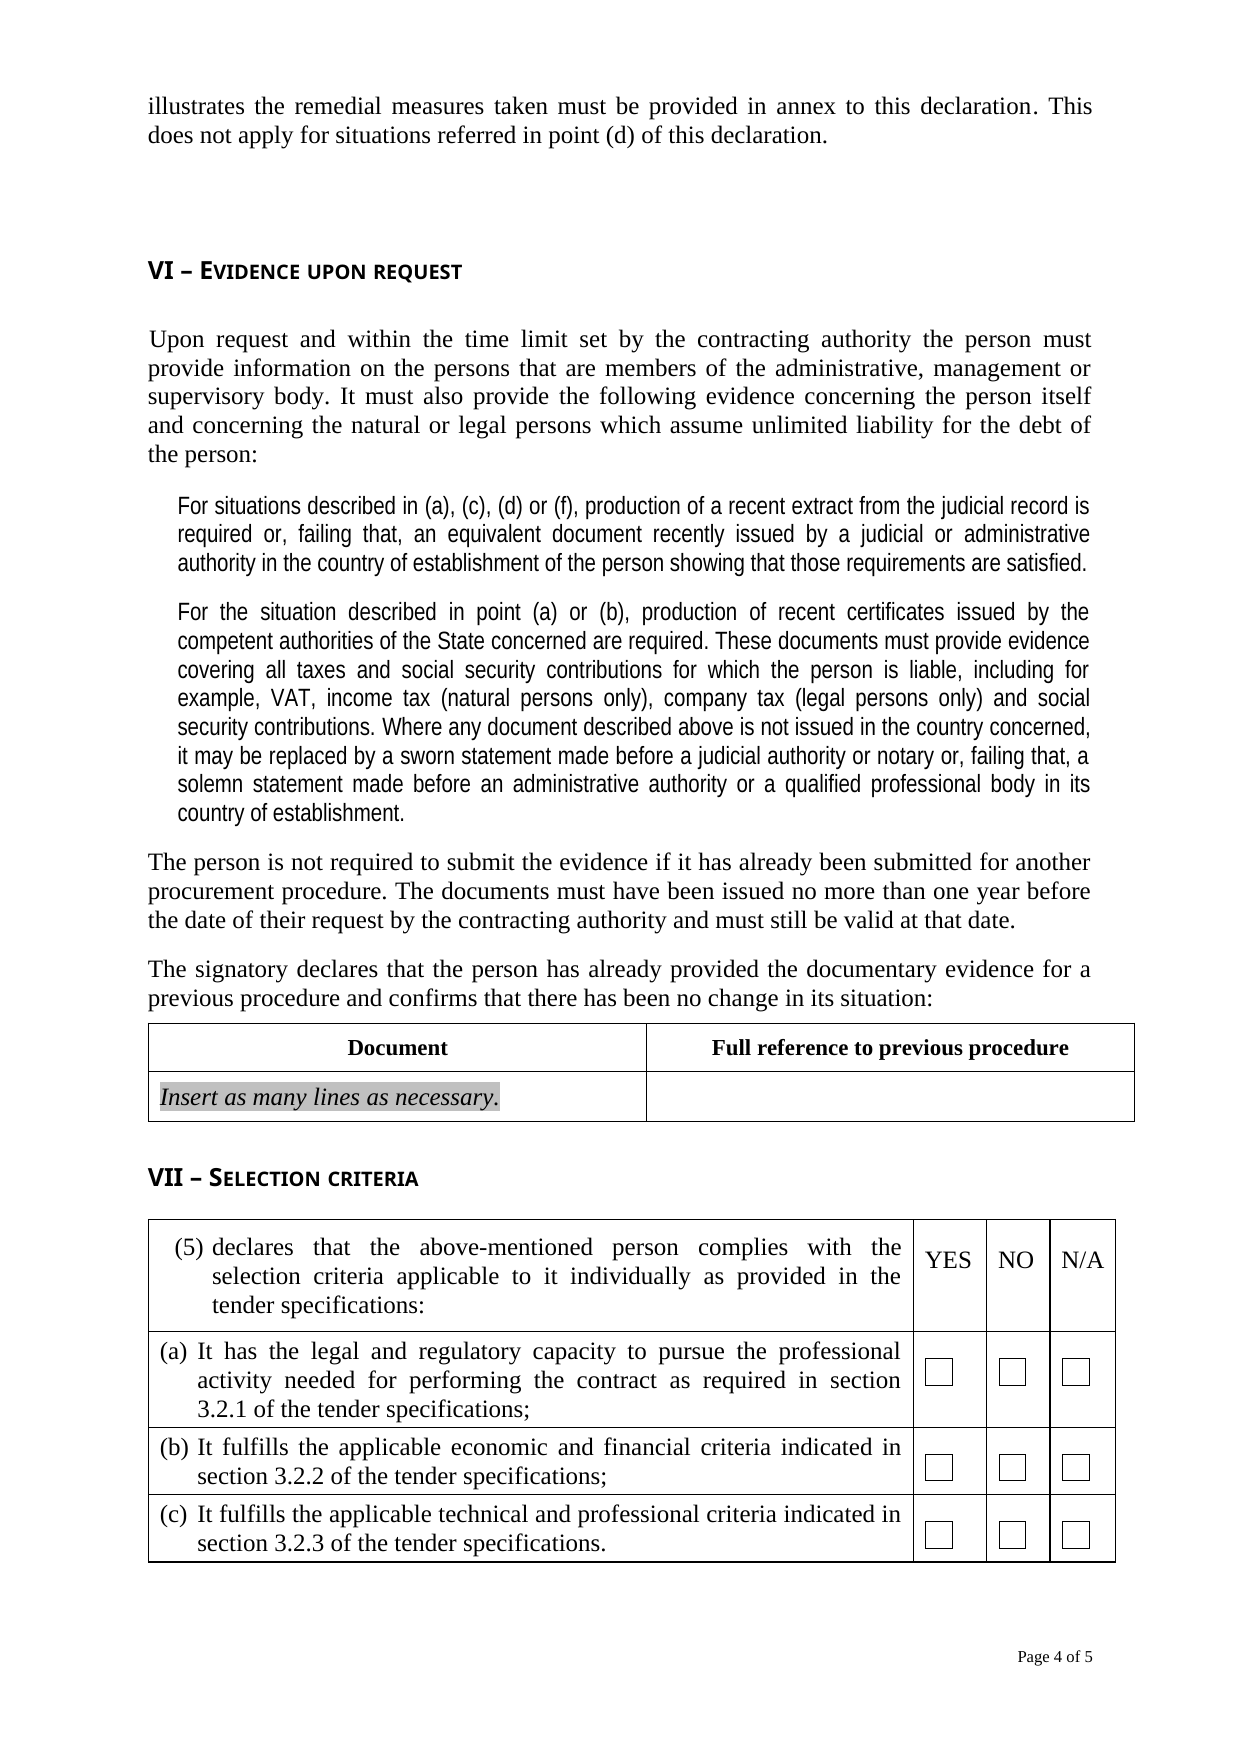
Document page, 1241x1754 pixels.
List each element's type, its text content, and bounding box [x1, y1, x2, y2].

text The signatory declares that the person has already provided the documentary evidence for a previous procedure and confirms that there has been no change in its situation: [148, 954, 1092, 1012]
table_cell [1051, 1495, 1115, 1561]
table_header NO [987, 1220, 1049, 1331]
text For situations described in (a), (c), (d) or (f), production of a recent extract from the judicial record is required or, failing that, an equivalent document recently issued by a judicial or administrative authority in the country of establishment of the person showing that those requirements are satisfied. [177, 491, 1092, 577]
table_cell It fulfills the applicable technical and professional criteria indicated in section 3.2.3 of the tender specifications. [149, 1495, 913, 1561]
table_cell [914, 1428, 986, 1494]
title VI – Evidence upon request [148, 252, 1092, 286]
table_cell [914, 1495, 986, 1561]
table_cell [987, 1428, 1049, 1494]
table_cell [647, 1072, 1134, 1121]
text The person is not required to submit the evidence if it has already been submitted for another procurement procedure. The documents must have been issued no more than one year before the date of their request by the contracting authority and must still be valid at that date. [148, 847, 1092, 934]
table_header YES [914, 1220, 986, 1331]
table_header Document [149, 1024, 646, 1071]
table_header N/A [1051, 1220, 1115, 1331]
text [148, 91, 1092, 149]
table_cell [987, 1332, 1049, 1427]
table_cell It has the legal and regulatory capacity to pursue the professional activity needed for performing the contract as required in section 3.2.1 of the tender specifications; [149, 1332, 913, 1427]
title VII – Selection criteria [148, 1160, 1092, 1194]
table_header declares that the above-mentioned person complies with the selection criteria applicable to it individually as provided in the tender specifications: [149, 1220, 913, 1331]
table_cell [1051, 1428, 1115, 1494]
table_cell [1051, 1332, 1115, 1427]
table_cell It fulfills the applicable economic and financial criteria indicated in section 3.2.2 of the tender specifications; [149, 1428, 913, 1494]
text For the situation described in point (a) or (b), production of recent certificates issued by the competent authorities of the State concerned are required. These documents must provide evidence covering all taxes and social security contributions for which the person is liable, including for example, VAT, income tax (natural persons only), company tax (legal persons only) and social security contributions. Where any document described above is not issued in the country concerned, it may be replaced by a sworn statement made before a judicial authority or notary or, failing that, a solemn statement made before an administrative authority or a qualified professional body in its country of establishment. [177, 597, 1092, 827]
text Upon request and within the time limit set by the contracting authority the person must provide information on the persons that are members of the administrative, management or supervisory body. It must also provide the following evidence concerning the person itself and concerning the natural or legal persons which assume unlimited liability for the debt of the person: [148, 324, 1092, 468]
table_cell [914, 1332, 986, 1427]
table_cell [987, 1495, 1049, 1561]
table_cell Insert as many lines as necessary. [149, 1072, 646, 1121]
table_header Full reference to previous procedure [647, 1024, 1134, 1071]
